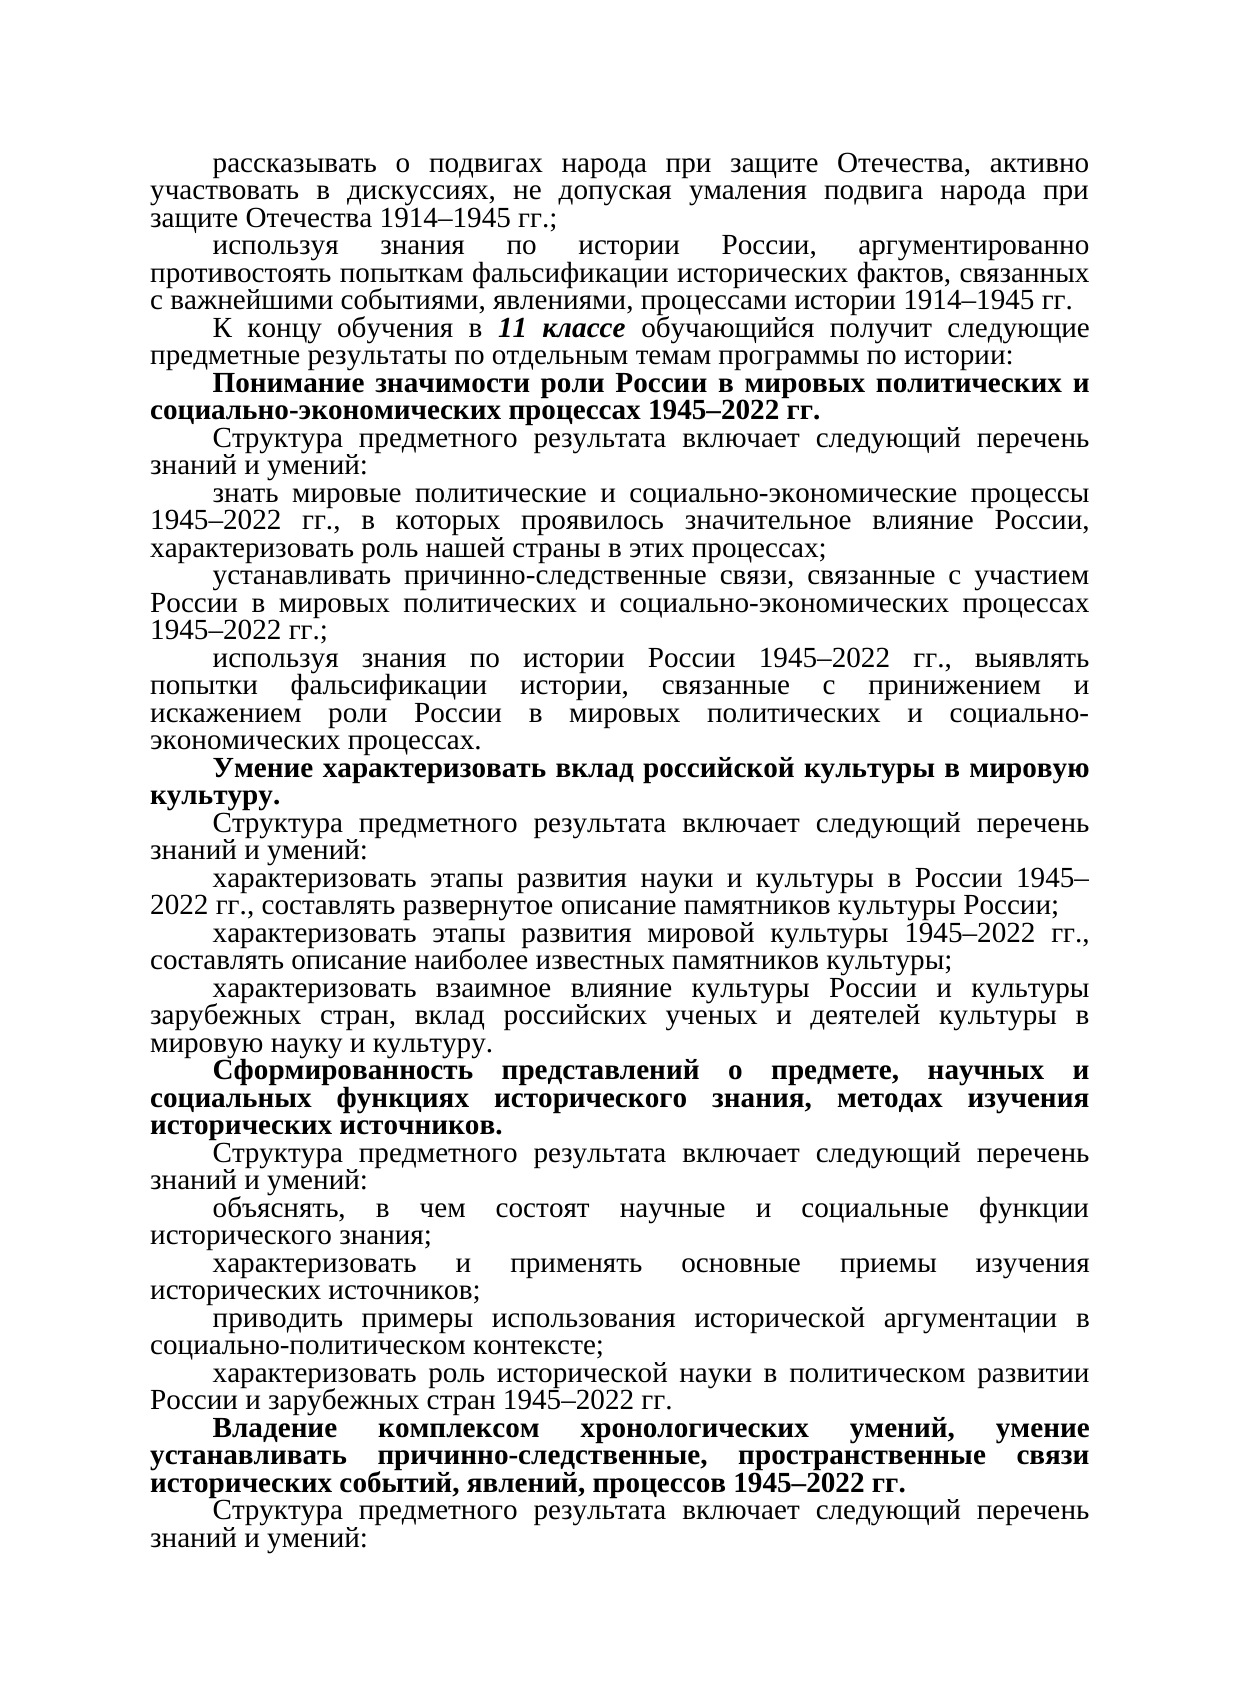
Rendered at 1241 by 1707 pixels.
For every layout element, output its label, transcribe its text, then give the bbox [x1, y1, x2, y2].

text характеризовать роль исторической науки в политическом развитии России и зарубежных стран 1945–2022 гг. [150, 1360, 1090, 1415]
text характеризовать этапы развития мировой культуры 1945–2022 гг., составлять описание наиболее известных памятников культуры; [150, 920, 1090, 975]
text К концу обучения в 11 классе обучающийся получит следующие предметные результаты по отдельным темам программы по истории: [150, 315, 1090, 370]
text используя знания по истории России 1945–2022 гг., выявлять попытки фальсификации истории, связанные с принижением и искажением роли России в мировых политических и социально-экономических процессах. [150, 645, 1090, 755]
text устанавливать причинно-следственные связи, связанные с участием России в мировых политических и социально-экономических процессах 1945–2022 гг.; [150, 562, 1090, 645]
text используя знания по истории России, аргументированно противостоять попыткам фальсификации исторических фактов, связанных с важнейшими событиями, явлениями, процессами истории 1914–1945 гг. [150, 232, 1090, 315]
text характеризовать и применять основные приемы изучения исторических источников; [150, 1250, 1090, 1305]
text приводить примеры использования исторической аргументации в социально-политическом контексте; [150, 1305, 1090, 1360]
text характеризовать этапы развития науки и культуры в России 1945–2022 гг., составлять развернутое описание памятников культуры России; [150, 865, 1090, 920]
text характеризовать взаимное влияние культуры России и культуры зарубежных стран, вклад российских ученых и деятелей культуры в мировую науку и культуру. [150, 975, 1090, 1057]
text Структура предметного результата включает следующий перечень знаний и умений: [150, 425, 1090, 480]
text Структура предметного результата включает следующий перечень знаний и умений: [150, 810, 1090, 865]
text объяснять, в чем состоят научные и социальные функции исторического знания; [150, 1195, 1090, 1250]
text Понимание значимости роли России в мировых политических и социально-экономических процессах 1945–2022 гг. [150, 370, 1090, 425]
text Сформированность представлений о предмете, научных и социальных функциях исторического знания, методах изучения исторических источников. [150, 1057, 1090, 1140]
text Владение комплексом хронологических умений, умение устанавливать причинно-следственные, пространственные связи исторических событий, явлений, процессов 1945–2022 гг. [150, 1415, 1090, 1497]
text Умение характеризовать вклад российской культуры в мировую культуру. [150, 755, 1090, 810]
text Структура предметного результата включает следующий перечень знаний и умений: [150, 1497, 1090, 1552]
text знать мировые политические и социально-экономические процессы 1945–2022 гг., в которых проявилось значительное влияние России, характеризовать роль нашей страны в этих процессах; [150, 480, 1090, 562]
text рассказывать о подвигах народа при защите Отечества, активно участвовать в дискуссиях, не допуская умаления подвига народа при защите Отечества 1914–1945 гг.; [150, 150, 1090, 232]
text Структура предметного результата включает следующий перечень знаний и умений: [150, 1140, 1090, 1195]
